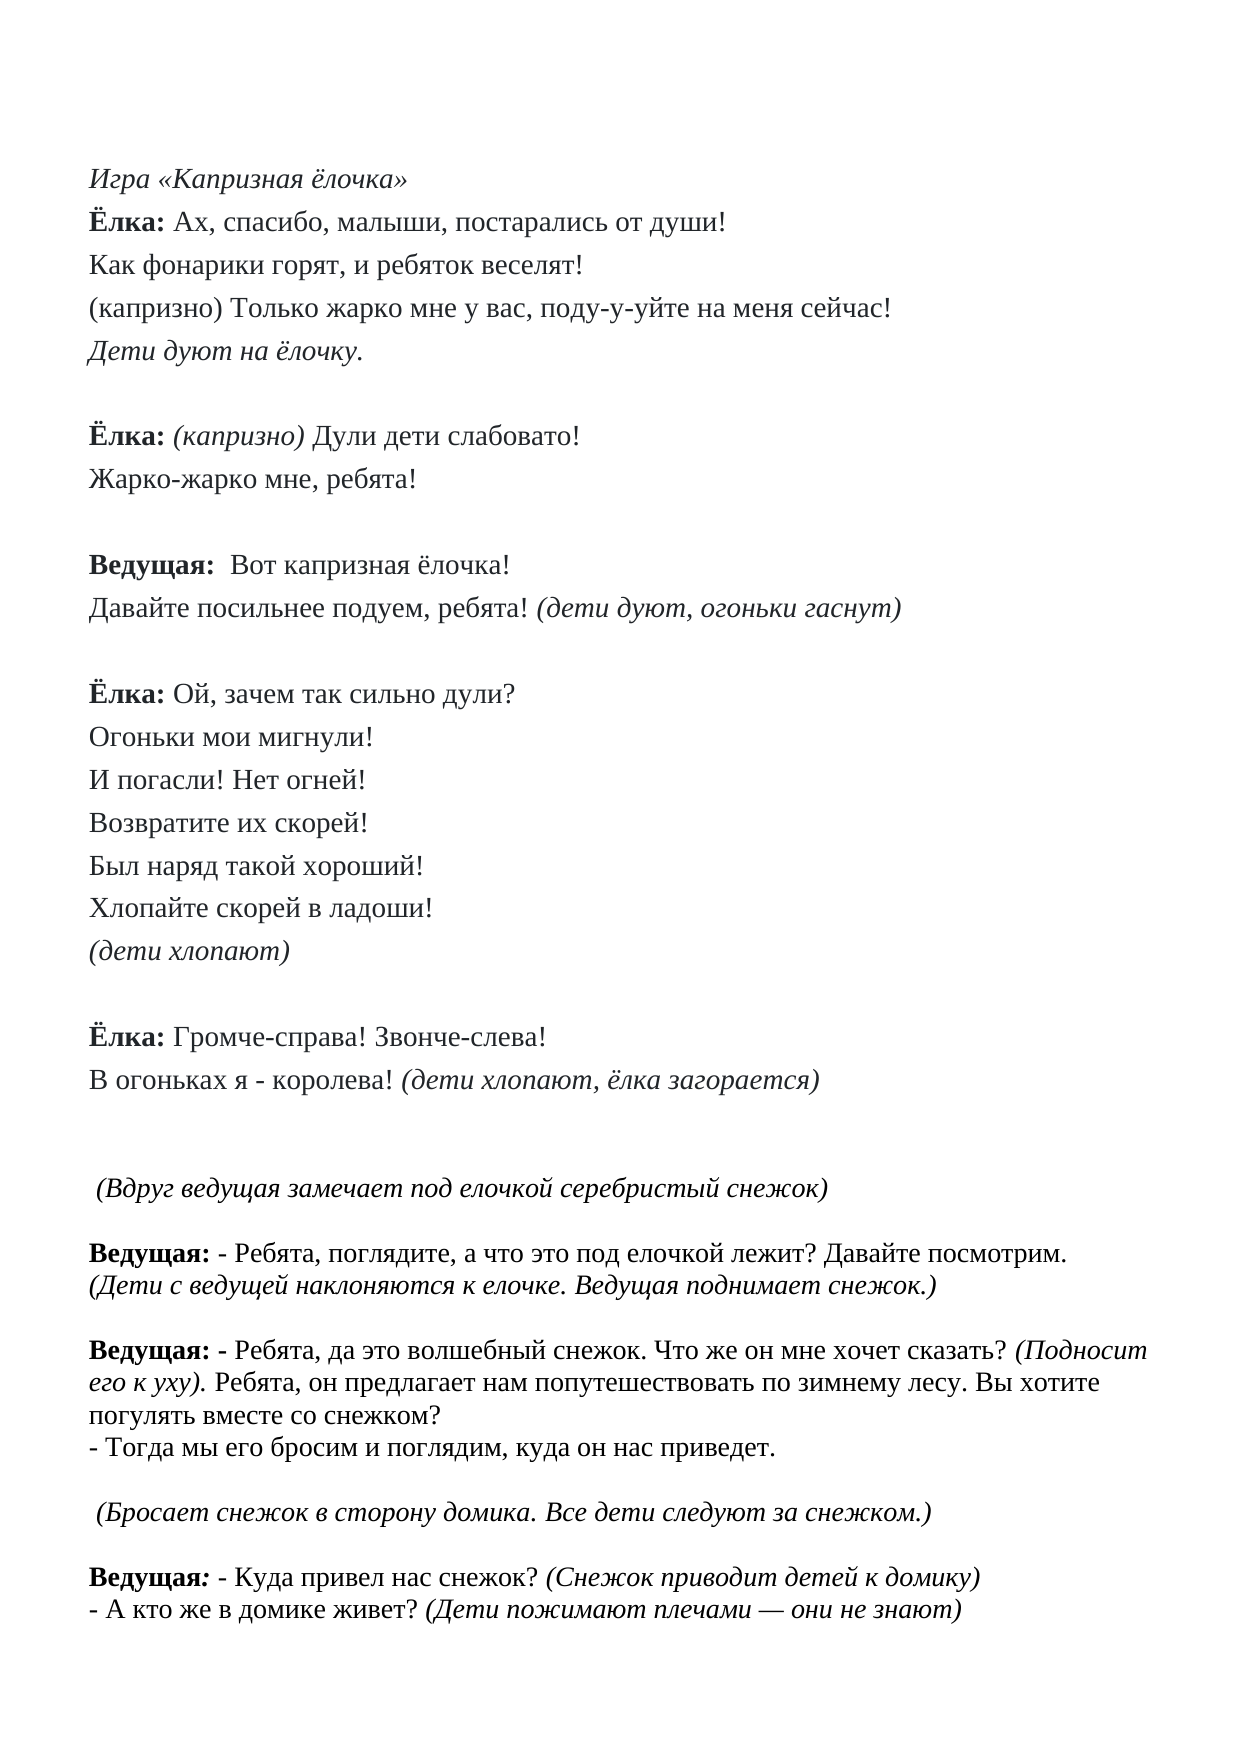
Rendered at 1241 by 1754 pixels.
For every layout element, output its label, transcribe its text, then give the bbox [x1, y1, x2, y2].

text (Вдруг ведущая замечает под елочкой серебристый снежок) [89, 1171, 1152, 1203]
text Ведущая: - Ребята, поглядите, а что это под елочкой лежит? Давайте посмотрим. [89, 1236, 1152, 1268]
text Дети дуют на ёлочку. [89, 333, 1152, 366]
text Ёлка: Ой, зачем так сильно дули? [89, 676, 1152, 709]
text (капризно) Только жарко мне у вас, поду-у-уйте на меня сейчас! [89, 290, 1152, 323]
text Ведущая: - Куда привел нас снежок? (Снежок приводит детей к домику) [89, 1560, 1152, 1592]
text - Тогда мы его бросим и поглядим, куда он нас приведет. [89, 1430, 1152, 1463]
text Ёлка: (капризно) Дули дети слабовато! [89, 418, 1152, 452]
text - А кто же в домике живет? (Дети пожимают плечами — они не знают) [89, 1592, 1152, 1625]
text Хлопайте скорей в ладоши! [89, 891, 1152, 924]
text Как фонарики горят, и ребяток веселят! [89, 247, 1152, 280]
text Жарко-жарко мне, ребята! [89, 461, 1152, 495]
text Огоньки мои мигнули! [89, 719, 1152, 752]
text Ёлка: Ах, спасибо, малыши, постарались от души! [89, 204, 1152, 237]
text Ведущая: Вот капризная ёлочка! [89, 547, 1152, 581]
text Игра «Капризная ёлочка» [89, 161, 1152, 194]
text (Бросает снежок в сторону домика. Все дети следуют за снежком.) [89, 1495, 1152, 1527]
text Ведущая: - Ребята, да это волшебный снежок. Что же он мне хочет сказать? (Подносит его к уху). Ребята, он предлагает нам попутешествовать по зимнему лесу. Вы хотите погулять вместе со снежком? [89, 1333, 1152, 1430]
text (дети хлопают) [89, 933, 1152, 967]
text Возвратите их скорей! [89, 805, 1152, 838]
text И погасли! Нет огней! [89, 762, 1152, 795]
text Был наряд такой хороший! [89, 848, 1152, 881]
text Давайте посильнее подуем, ребята! (дети дуют, огоньки гаснут) [89, 590, 1152, 624]
text Ёлка: Громче-справа! Звонче-слева! [89, 1019, 1152, 1053]
text (Дети с ведущей наклоняются к елочке. Ведущая поднимает снежок.) [89, 1268, 1152, 1301]
text В огоньках я - королева! (дети хлопают, ёлка загорается) [89, 1062, 1152, 1096]
